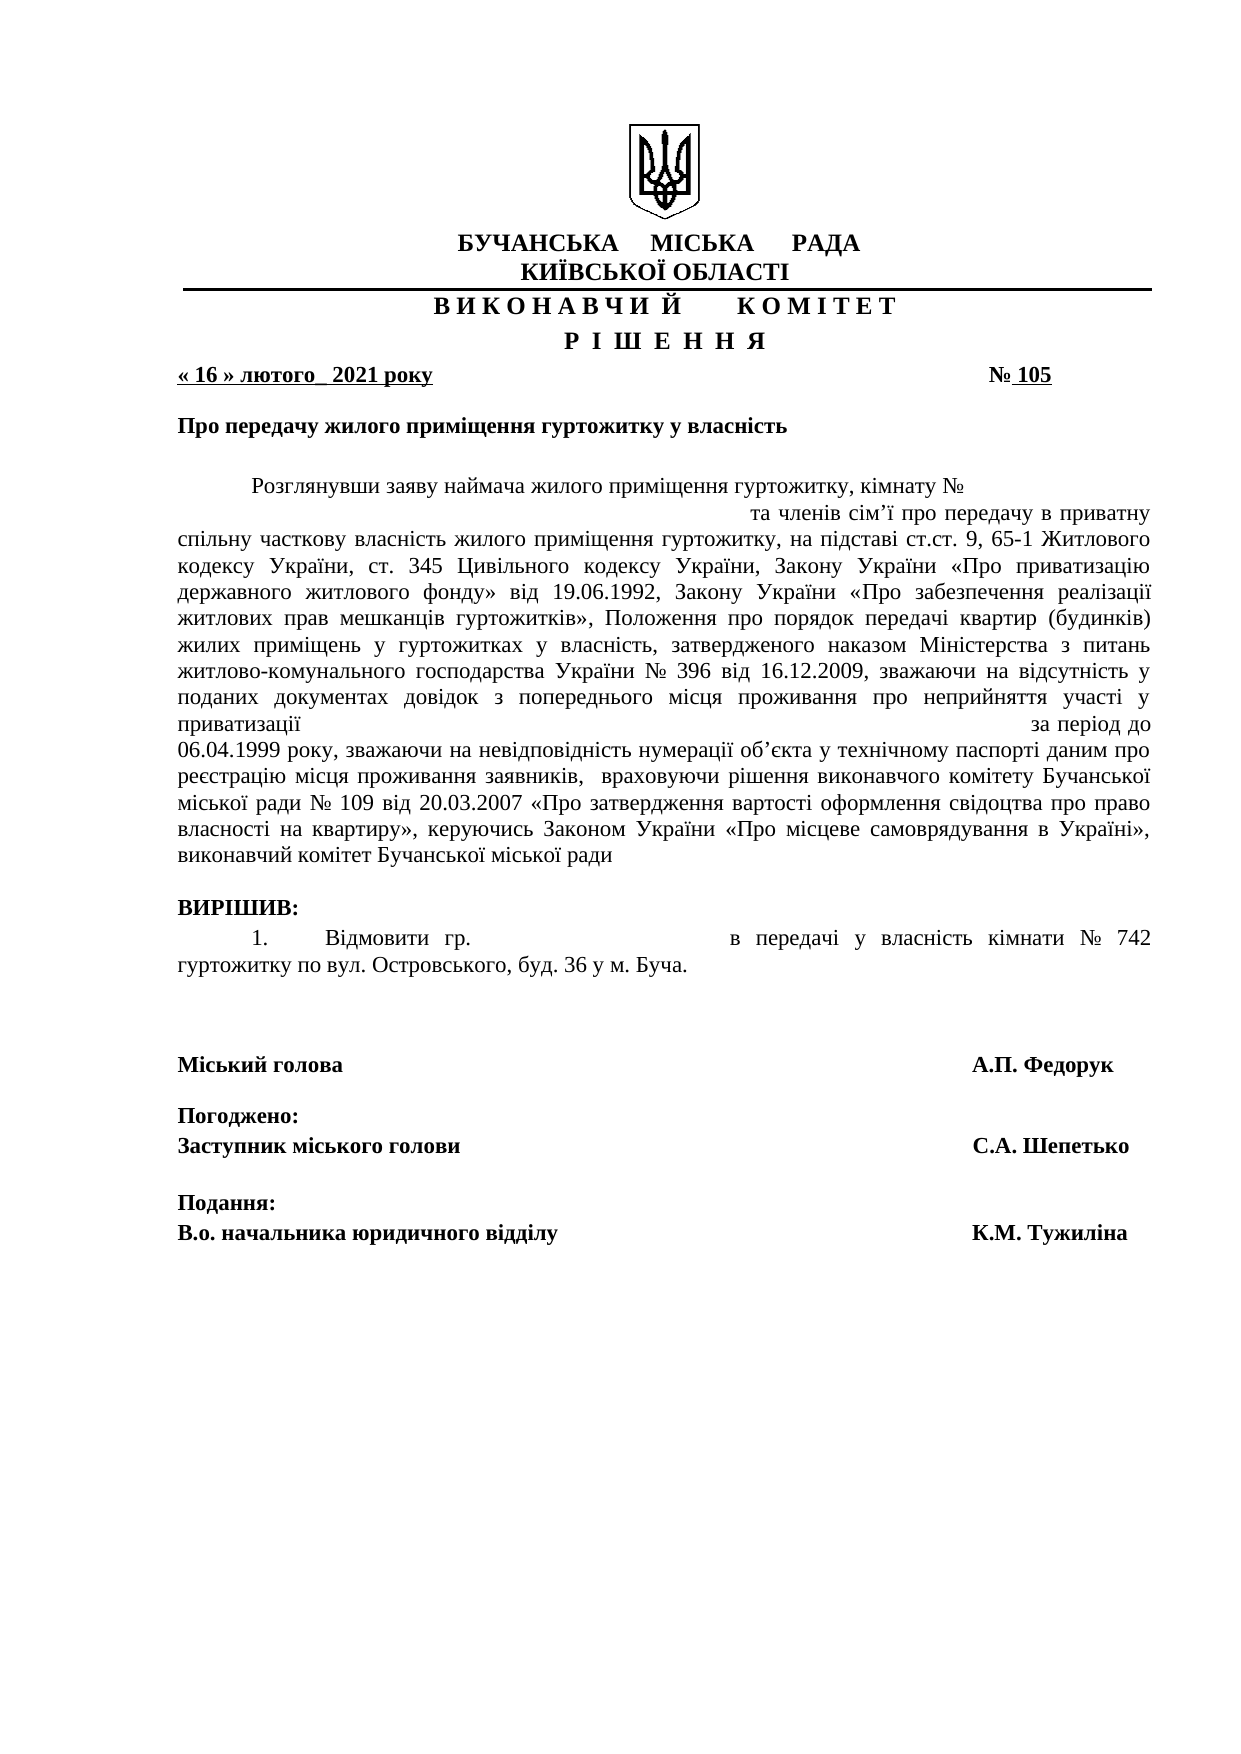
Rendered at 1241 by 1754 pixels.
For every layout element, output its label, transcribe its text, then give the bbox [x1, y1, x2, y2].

list Відмовити гр. Рибці Юлії Тодосівні в передачі у власність кімнати № 742 гуртожитку по вул. Островського, буд. 36 у м. Буча. [177, 924, 1152, 977]
text Заступник міського голови С.А. Шепетько [177, 1132, 1152, 1158]
text Погоджено: [177, 1102, 1152, 1128]
subtitle КИЇВСЬКОЇ ОБЛАСТІ ПРОЕКТ [183, 257, 1152, 288]
text Подання: [177, 1188, 1152, 1215]
text Міський голова А.П. Федорук [177, 1051, 1152, 1077]
text БУЧАНСЬКА МІСЬКА РАДА ПРОЕКТ [183, 228, 1152, 257]
text « 16 » лютого_ 2021 року № 105 [177, 361, 1152, 387]
text В.о. начальника юридичного відділу К.М. Тужиліна [177, 1219, 1152, 1245]
subtitle Р І Ш Е Н Н Я [177, 326, 1152, 355]
text ВИРІШИВ: [177, 894, 1152, 921]
text Про передачу жилого приміщення гуртожитку у власність [177, 412, 1152, 438]
text Розглянувши заяву наймача жилого приміщення гуртожитку, кімнату № 742 за адресою: м. Буча, вул. Островського, буд. 36, Рибки Юлії Тодосівни та членів сім’ї про передачу в приватну спільну часткову власність жилого приміщення гуртожитку, на підставі ст.ст. 9, 65-1 Житлового кодексу України, ст. 345 Цивільного кодексу України, Закону України «Про приватизацію державного житлового фонду» від 19.06.1992, Закону України «Про забезпечення реалізації житлових прав мешканців гуртожитків», Положення про порядок передачі квартир (будинків) жилих приміщень у гуртожитках у власність, затвердженого наказом Міністерства з питань житлово-комунального господарства України № 396 від 16.12.2009, зважаючи на відсутність у поданих документах довідок з попереднього місця проживання про неприйняття участі у приватизації Рибки Ю.Т. та Рибки О.М. за період до 07.09.1993 року, та Рибки Е.М. за період до 06.04.1999 року, зважаючи на невідповідність нумерації об’єкта у технічному паспорті даним про реєстрацію місця проживання заявників, враховуючи рішення виконавчого комітету Бучанської міської ради № 109 від 20.03.2007 «Про затвердження вартості оформлення свідоцтва про право власності на квартиру», керуючись Законом України «Про місцеве самоврядування в Україні», виконавчий комітет Бучанської міської ради [177, 473, 1152, 868]
subtitle В И К О Н А В Ч И Й К О М І Т Е Т [177, 291, 1152, 320]
